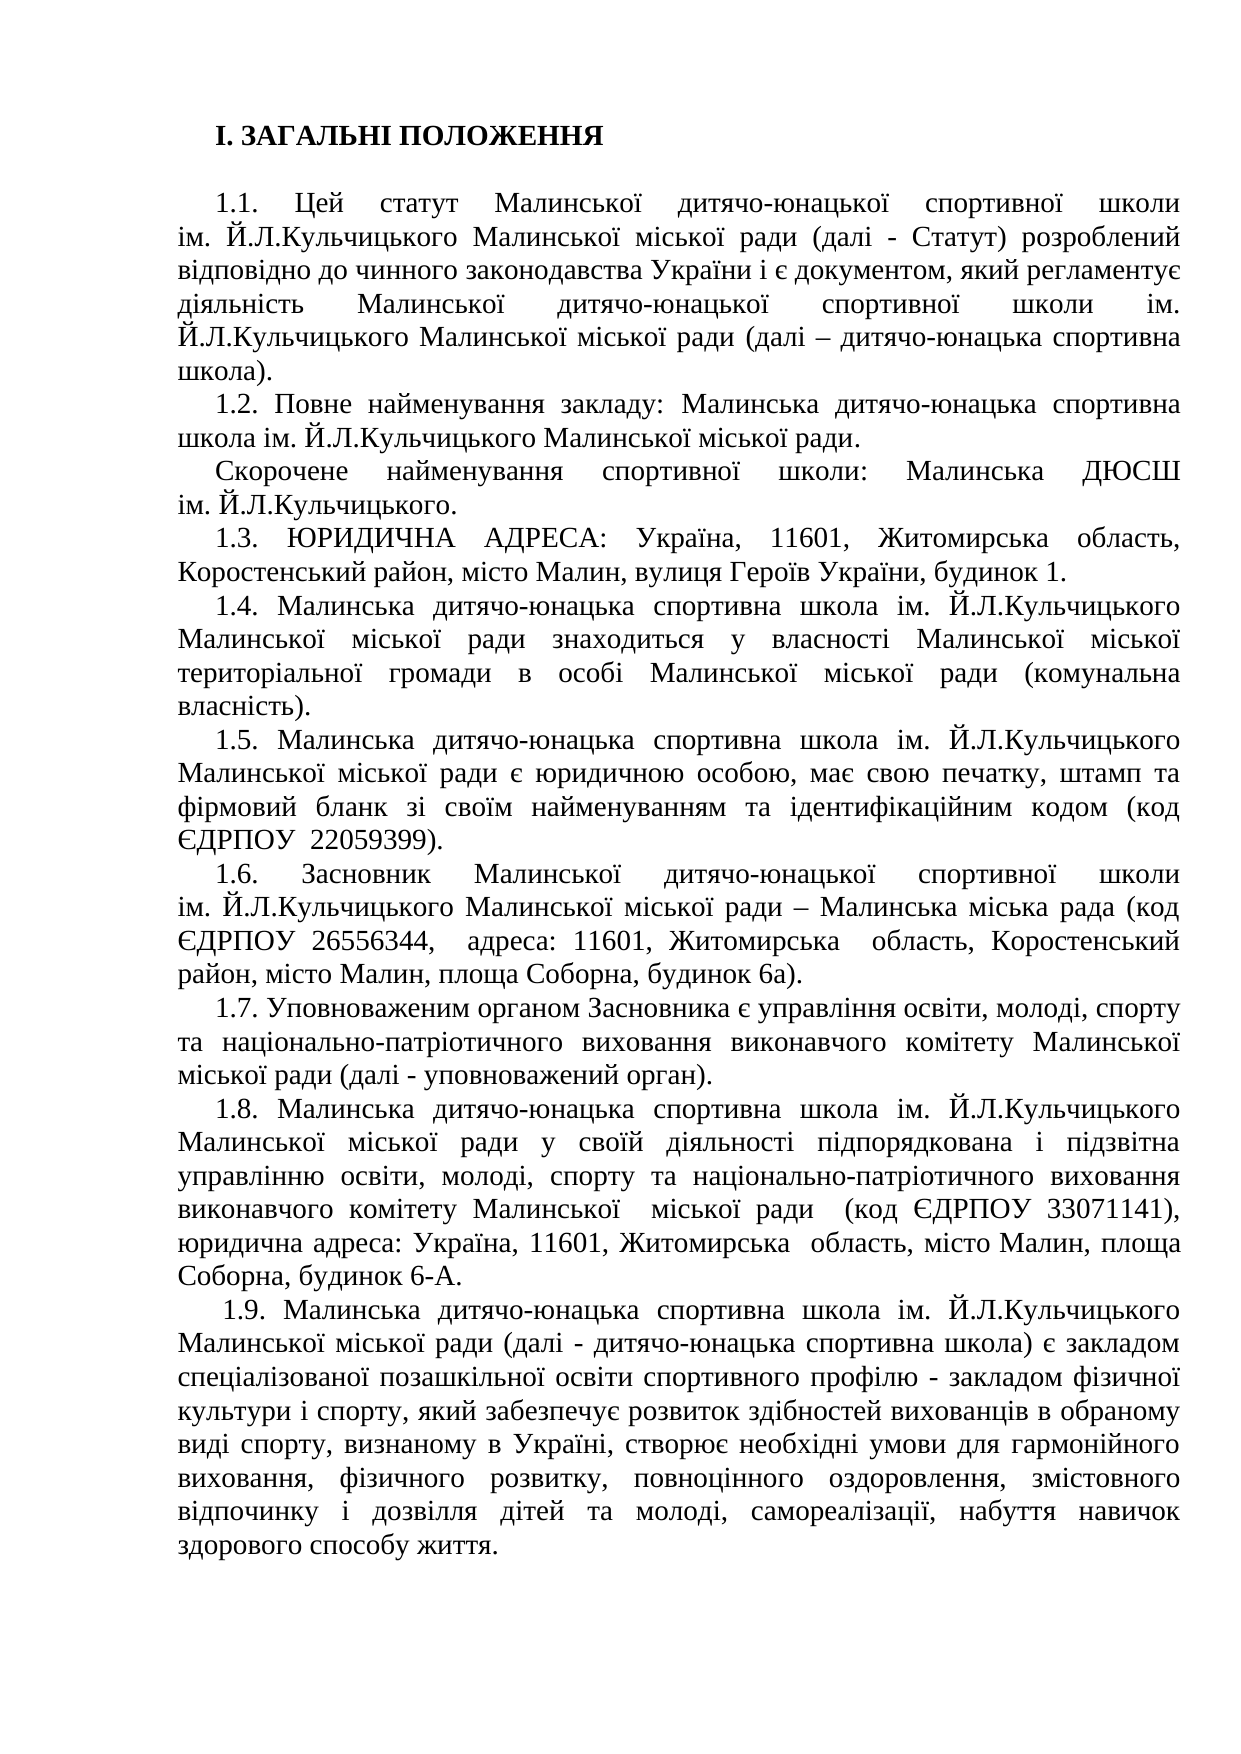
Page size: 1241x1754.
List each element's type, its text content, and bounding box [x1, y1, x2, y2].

text 1.6. Засновник Малинської дитячо-юнацької спортивної школи ім. Й.Л.Кульчицького Малинської міської ради – Малинська міська рада (код ЄДРПОУ 26556344, адреса: 11601, Житомирська область, Коростенський район, місто Малин, площа Соборна, будинок 6а). [177, 856, 1181, 990]
text 1.9. Малинська дитячо-юнацька спортивна школа ім. Й.Л.Кульчицького Малинської міської ради (далі - дитячо-юнацька спортивна школа) є закладом спеціалізованої позашкільної освіти спортивного профілю - закладом фізичної культури і спорту, який забезпечує розвиток здібностей вихованців в обраному виді спорту, визнаному в Україні, створює необхідні умови для гармонійного виховання, фізичного розвитку, повноцінного оздоровлення, змістовного відпочинку і дозвілля дітей та молоді, самореалізації, набуття навичок здорового способу життя. [177, 1292, 1181, 1560]
text 1.4. Малинська дитячо-юнацька спортивна школа ім. Й.Л.Кульчицького Малинської міської ради знаходиться у власності Малинської міської територіальної громади в особі Малинської міської ради (комунальна власність). [177, 588, 1181, 722]
text Скорочене найменування спортивної школи: Малинська ДЮСШ ім. Й.Л.Кульчицького. [177, 453, 1181, 521]
text 1.7. Уповноваженим органом Засновника є управління освіти, молоді, спорту та національно-патріотичного виховання виконавчого комітету Малинської міської ради (далі - уповноважений орган). [177, 990, 1181, 1091]
text 1.3. ЮРИДИЧНА АДРЕСА: Україна, 11601, Житомирська область, Коростенський район, місто Малин, вулиця Героїв України, будинок 1. [177, 521, 1181, 588]
text 1.8. Малинська дитячо-юнацька спортивна школа ім. Й.Л.Кульчицького Малинської міської ради у своїй діяльності підпорядкована і підзвітна управлінню освіти, молоді, спорту та національно-патріотичного виховання виконавчого комітету Малинської міської ради (код ЄДРПОУ 33071141), юридична адреса: Україна, 11601, Житомирська область, місто Малин, площа Соборна, будинок 6-А. [177, 1091, 1181, 1292]
text І. ЗАГАЛЬНІ ПОЛОЖЕННЯ [177, 118, 1181, 152]
text 1.2. Повне найменування закладу: Малинська дитячо-юнацька спортивна школа ім. Й.Л.Кульчицького Малинської міської ради. [177, 386, 1181, 453]
text 1.1. Цей статут Малинської дитячо-юнацької спортивної школи ім. Й.Л.Кульчицького Малинської міської ради (далі - Статут) розроблений відповідно до чинного законодавства України і є документом, який регламентує діяльність Малинської дитячо-юнацької спортивної школи ім. Й.Л.Кульчицького Малинської міської ради (далі – дитячо-юнацька спортивна школа). [177, 185, 1181, 386]
text 1.5. Малинська дитячо-юнацька спортивна школа ім. Й.Л.Кульчицького Малинської міської ради є юридичною особою, має свою печатку, штамп та фірмовий бланк зі своїм найменуванням та ідентифікаційним кодом (код ЄДРПОУ 22059399). [177, 722, 1181, 856]
